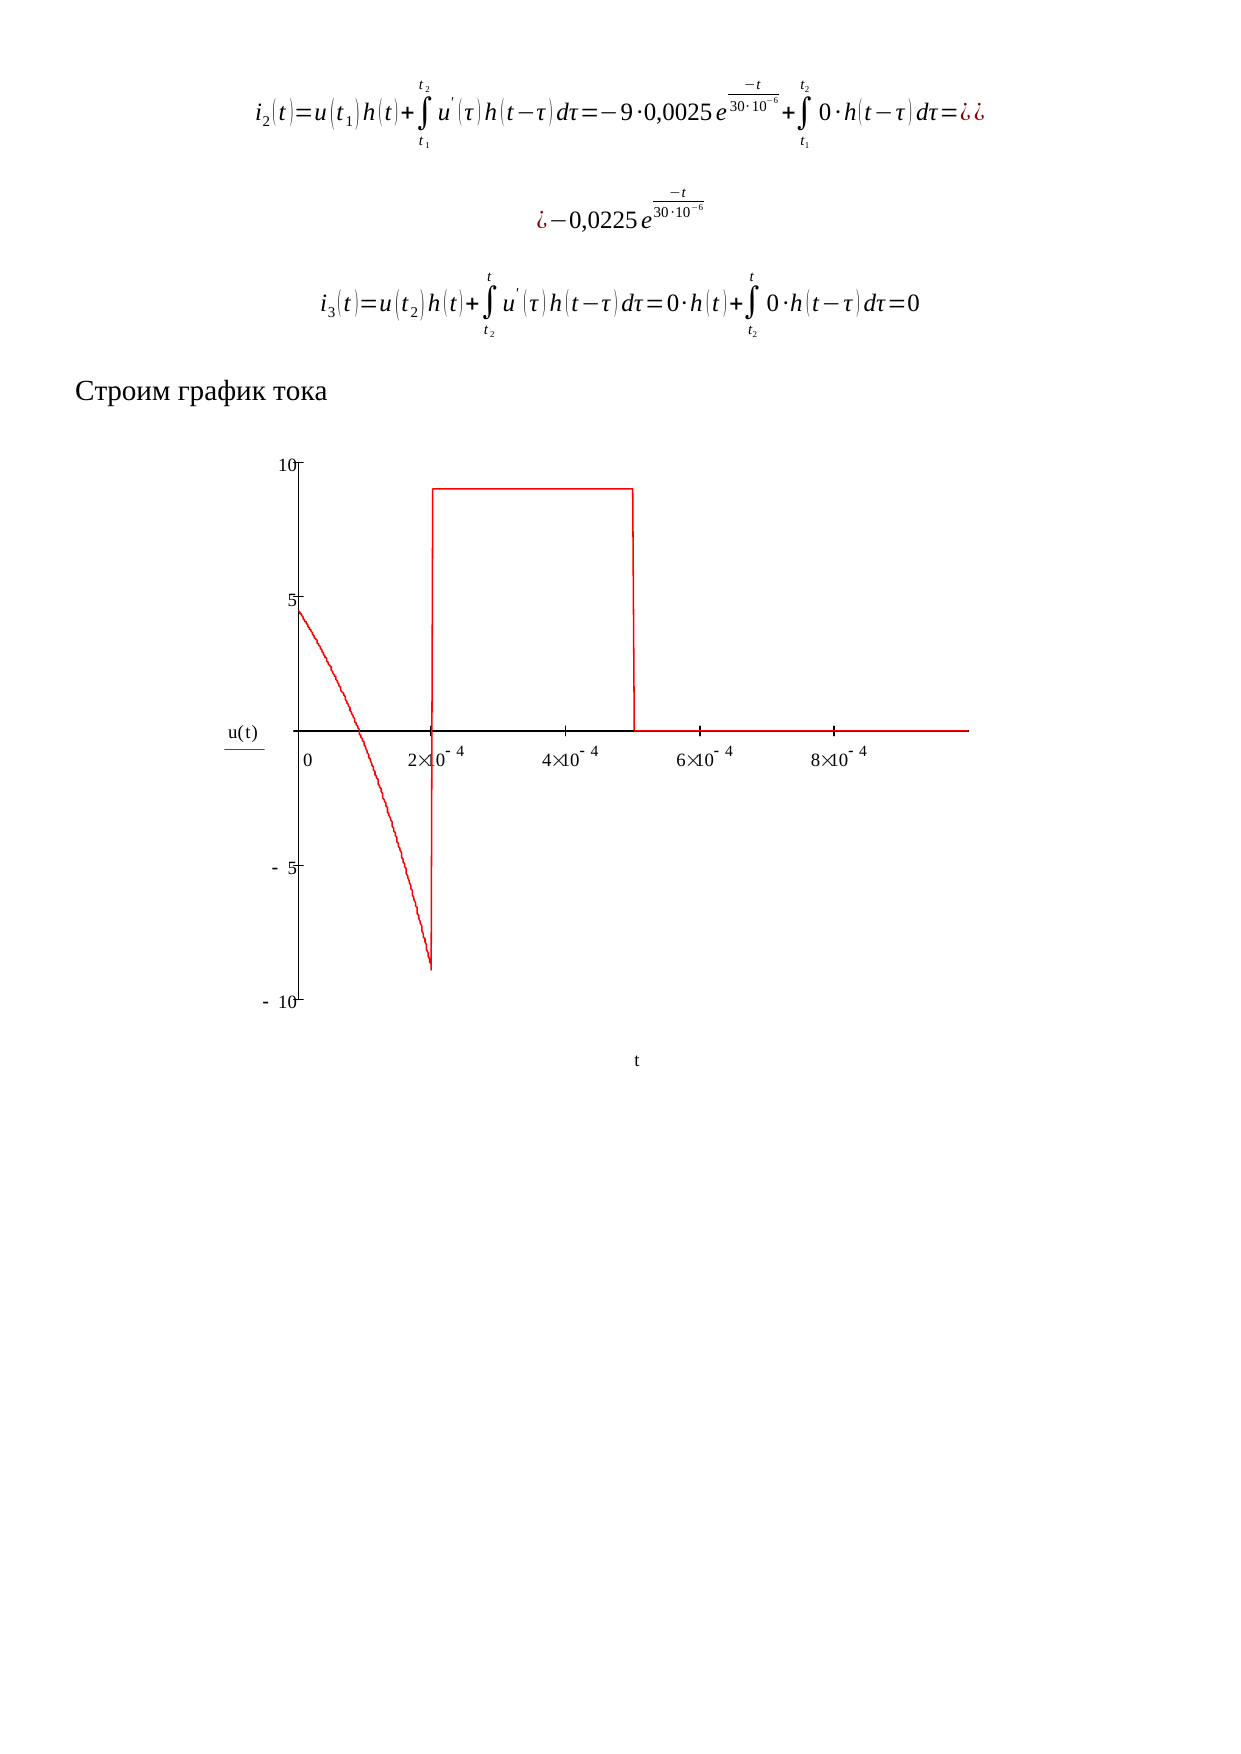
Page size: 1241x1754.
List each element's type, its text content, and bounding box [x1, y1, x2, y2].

text Строим график тока [75, 373, 1165, 407]
